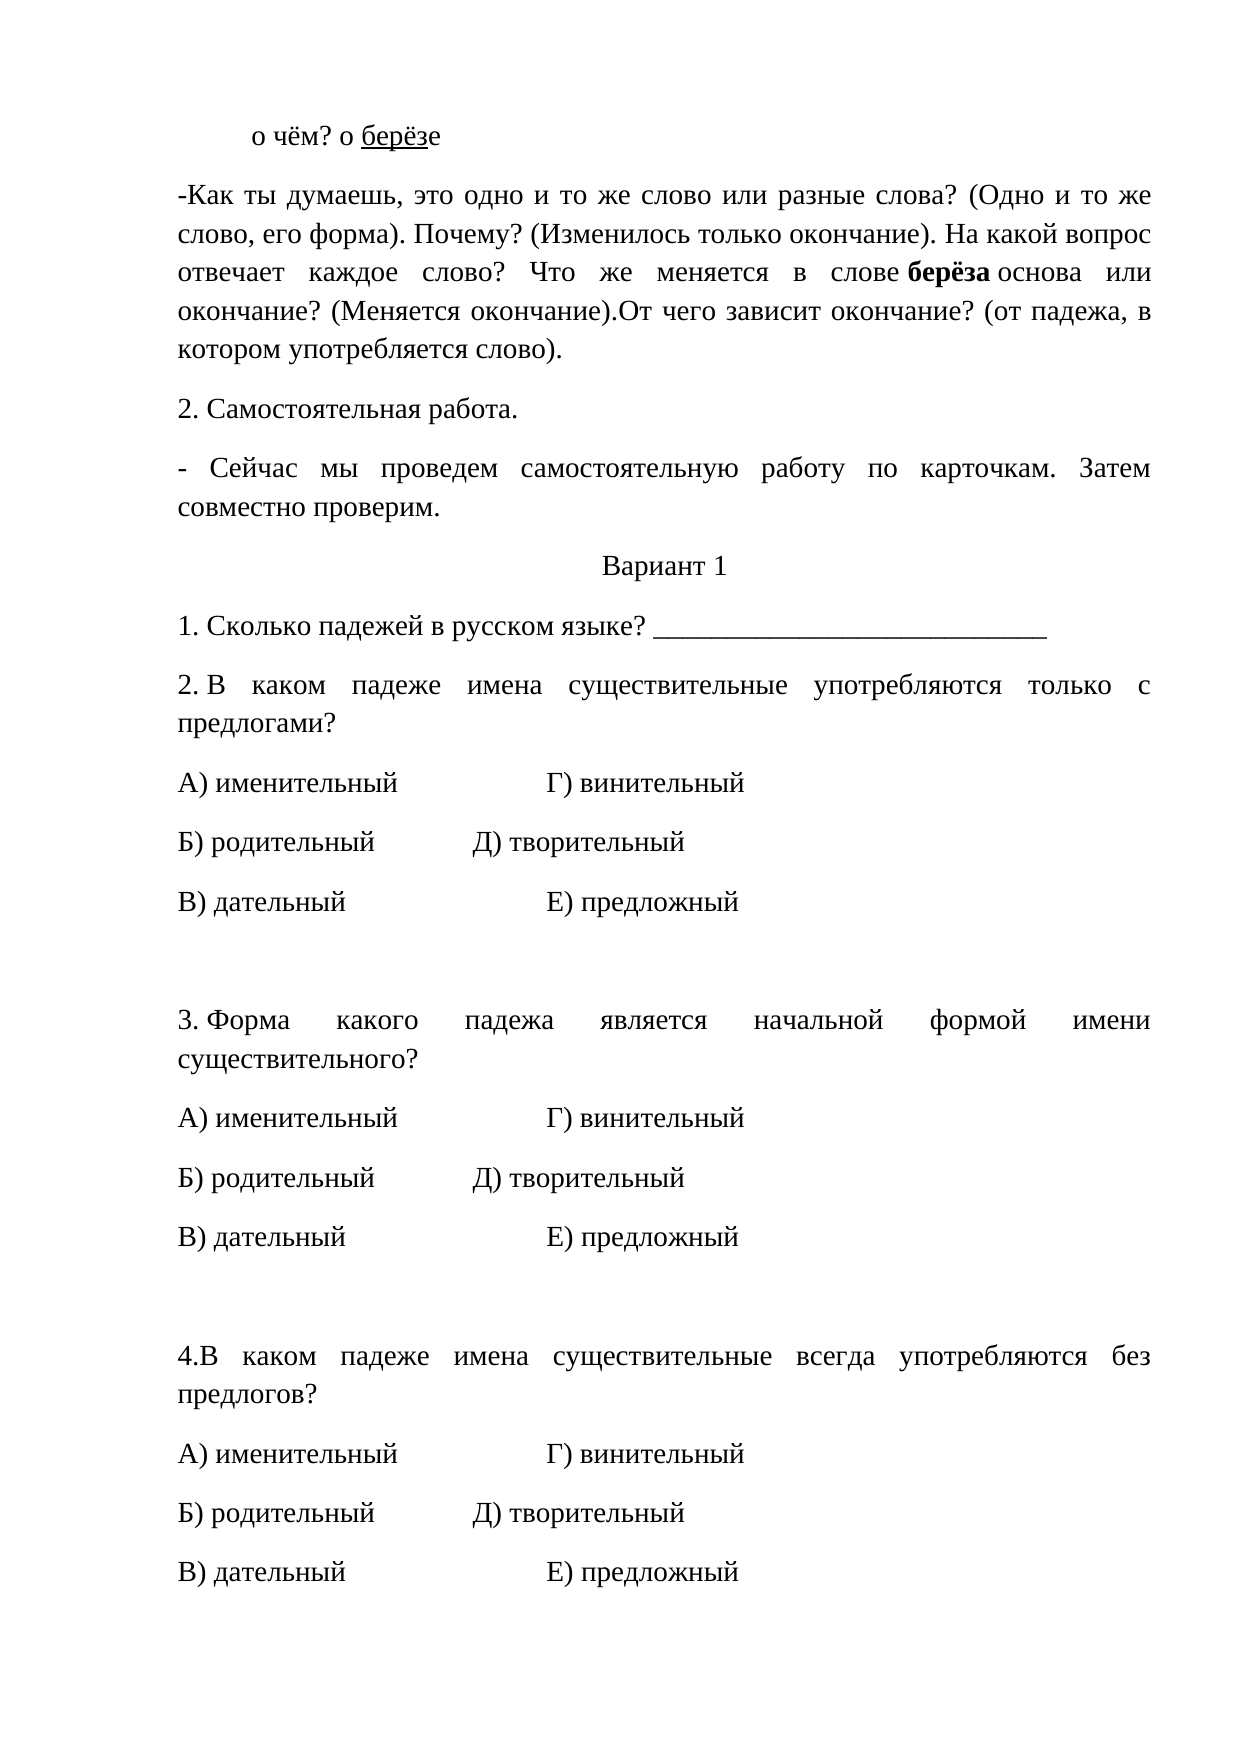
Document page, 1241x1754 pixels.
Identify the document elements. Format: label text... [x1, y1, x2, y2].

text А) именительный Г) винительный [177, 1436, 1152, 1469]
text А) именительный Г) винительный [177, 765, 1152, 798]
text 1. Сколько падежей в русском языке? ___________________________ [177, 608, 1152, 641]
text Б) родительный Д) творительный [177, 1160, 1152, 1193]
text В) дательный Е) предложный [177, 1219, 1152, 1253]
text 2. Самостоятельная работа. [177, 391, 1152, 424]
text Б) родительный Д) творительный [177, 1495, 1152, 1529]
text -Как ты думаешь, это одно и то же слово или разные слова? (Одно и то же слово, его форма). Почему? (Изменилось только окончание). На какой вопрос отвечает каждое слово? Что же меняется в слове берёза основа или окончание? (Меняется окончание).От чего зависит окончание? (от падежа, в котором употребляется слово). [177, 177, 1152, 365]
text Вариант 1 [177, 548, 1152, 582]
text А) именительный Г) винительный [177, 1100, 1152, 1134]
text 3. Форма какого падежа является начальной формой имени существительного? [177, 1002, 1152, 1074]
text о чём? о берёзе [177, 118, 1152, 152]
text В) дательный Е) предложный [177, 1554, 1152, 1588]
text 4.В каком падеже имена существительные всегда употребляются без предлогов? [177, 1338, 1152, 1410]
text В) дательный Е) предложный [177, 884, 1152, 917]
text Б) родительный Д) творительный [177, 824, 1152, 858]
text - Сейчас мы проведем самостоятельную работу по карточкам. Затем совместно проверим. [177, 450, 1152, 522]
text 2. В каком падеже имена существительные употребляются только с предлогами? [177, 667, 1152, 739]
